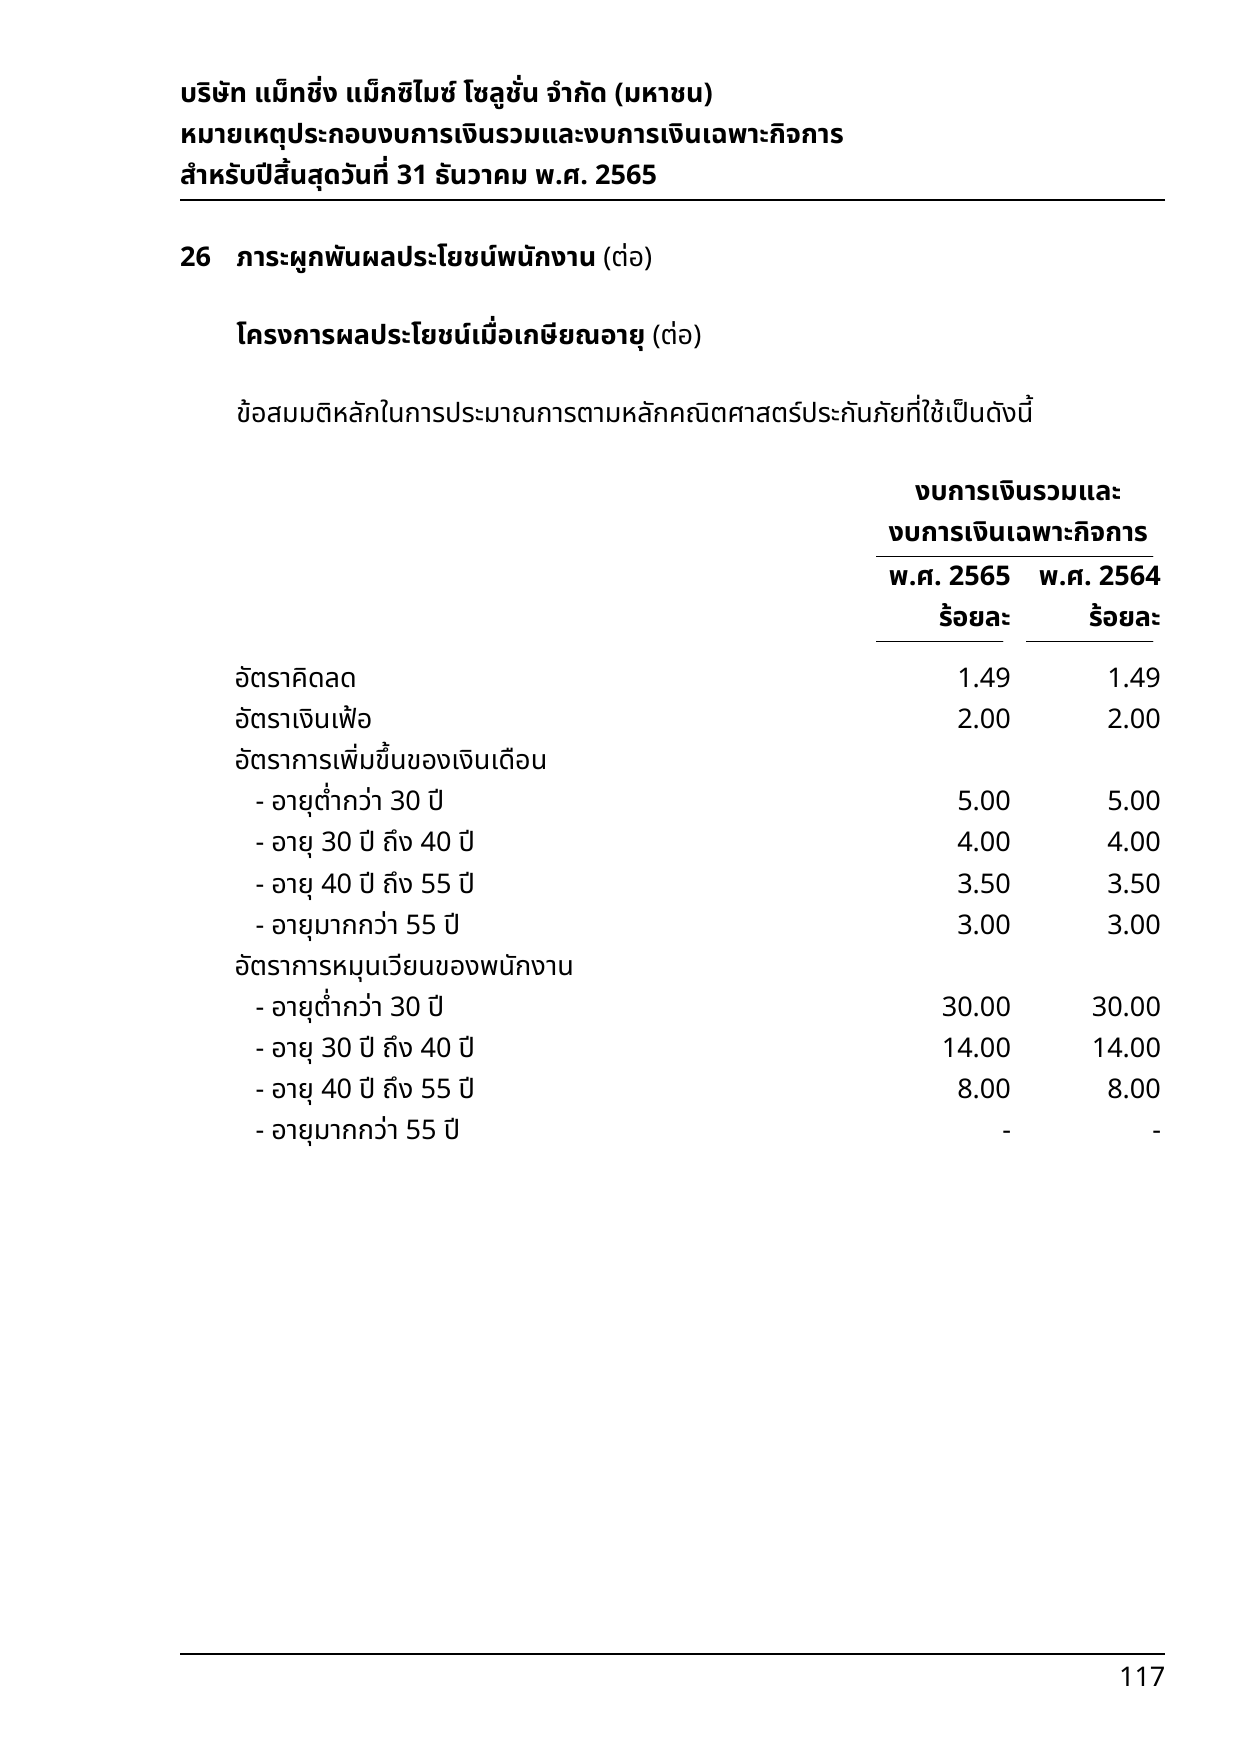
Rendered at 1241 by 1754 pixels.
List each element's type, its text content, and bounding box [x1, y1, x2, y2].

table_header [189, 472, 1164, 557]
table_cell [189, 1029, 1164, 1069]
text 26 ภาระผูกพันผลประโยชน์พนักงาน (ต่อ) [180, 238, 1165, 279]
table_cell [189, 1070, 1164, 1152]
text ข้อสมมติหลักในการประมาณการตามหลักคณิตศาสตร์ประกันภัยที่ใช้เป็นดังนี้ [236, 394, 1165, 435]
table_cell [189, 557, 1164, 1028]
text โครงการผลประโยชน์เมื่อเกษียณอายุ (ต่อ) [236, 316, 1165, 357]
